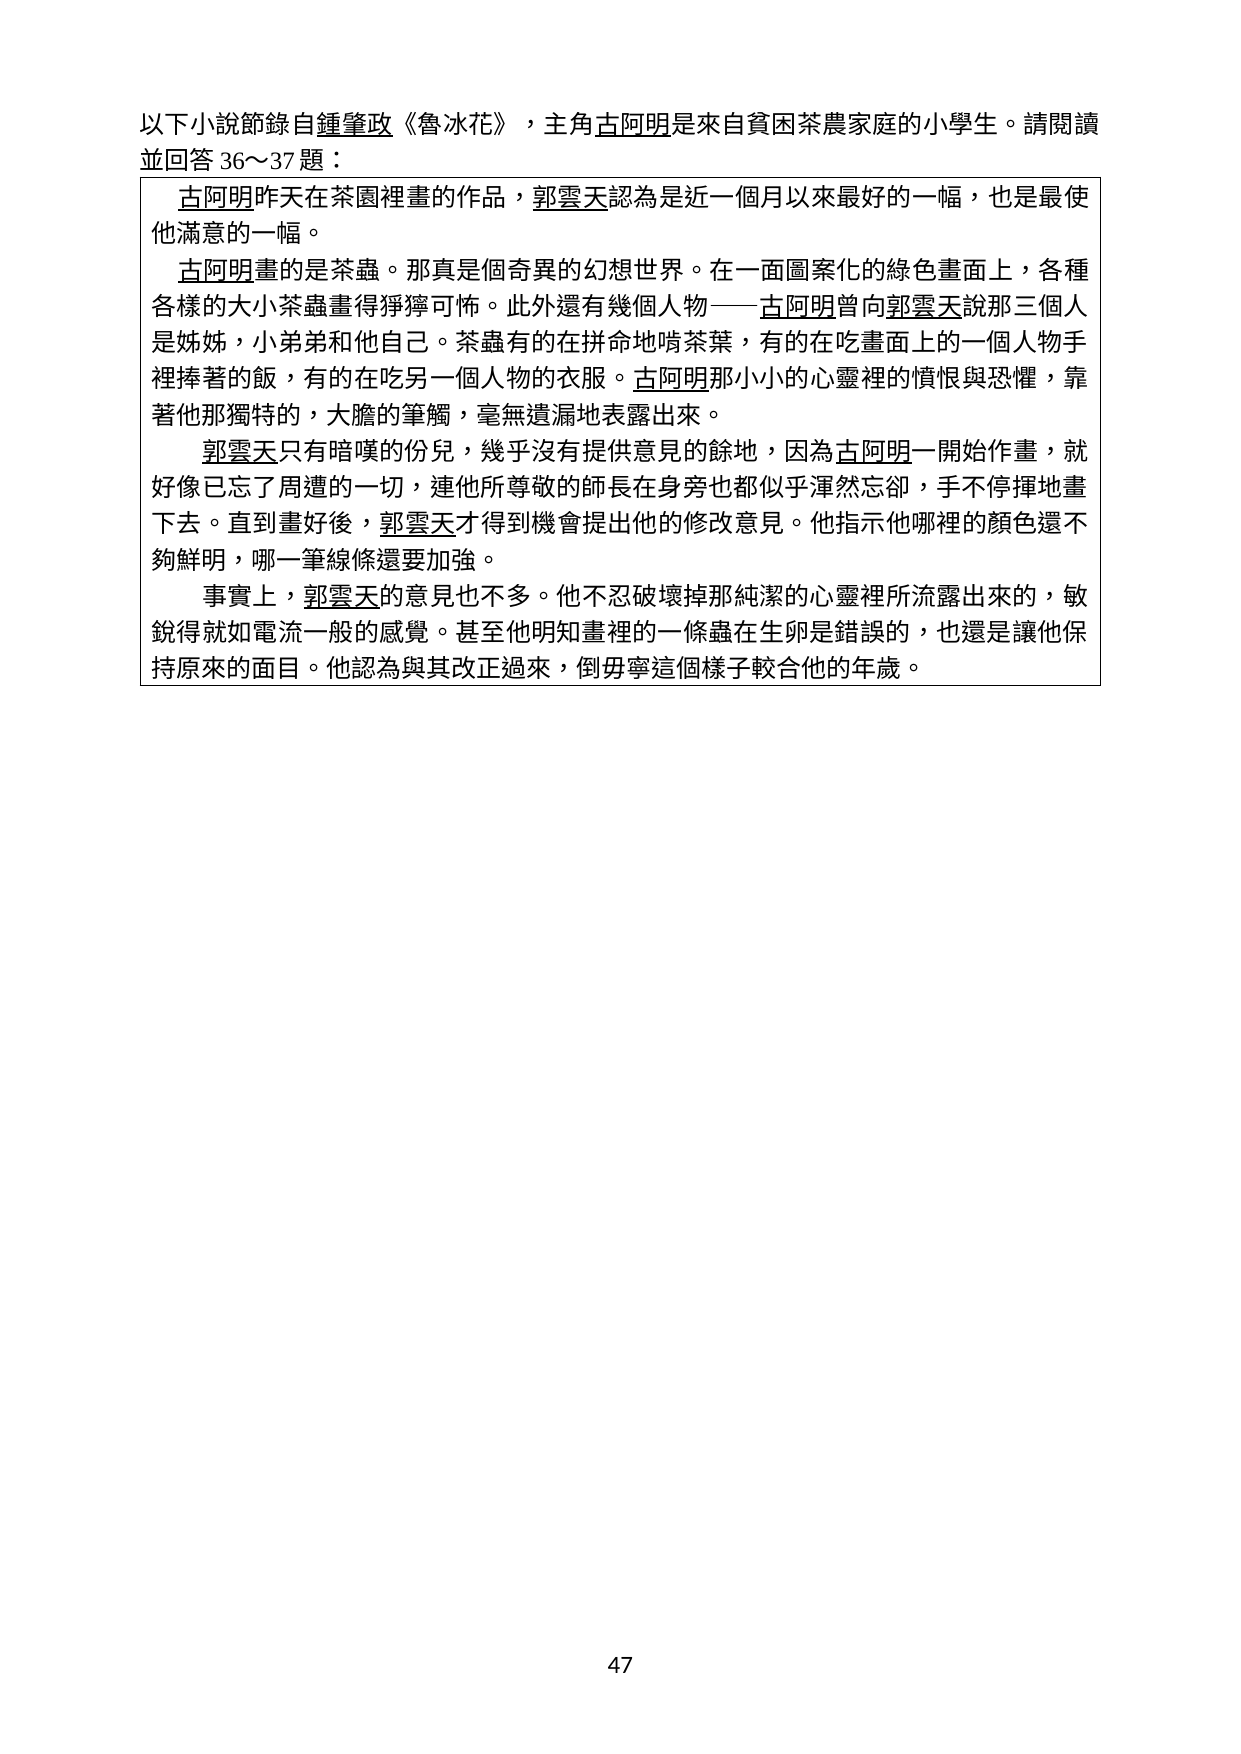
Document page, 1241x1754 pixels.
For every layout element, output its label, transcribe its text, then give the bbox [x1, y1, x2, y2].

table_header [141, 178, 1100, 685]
text 以下小說節錄自鍾肇政《魯冰花》，主角古阿明是來自貧困茶農家庭的小學生。請閱讀並回答36～37題： [139, 104, 1101, 177]
